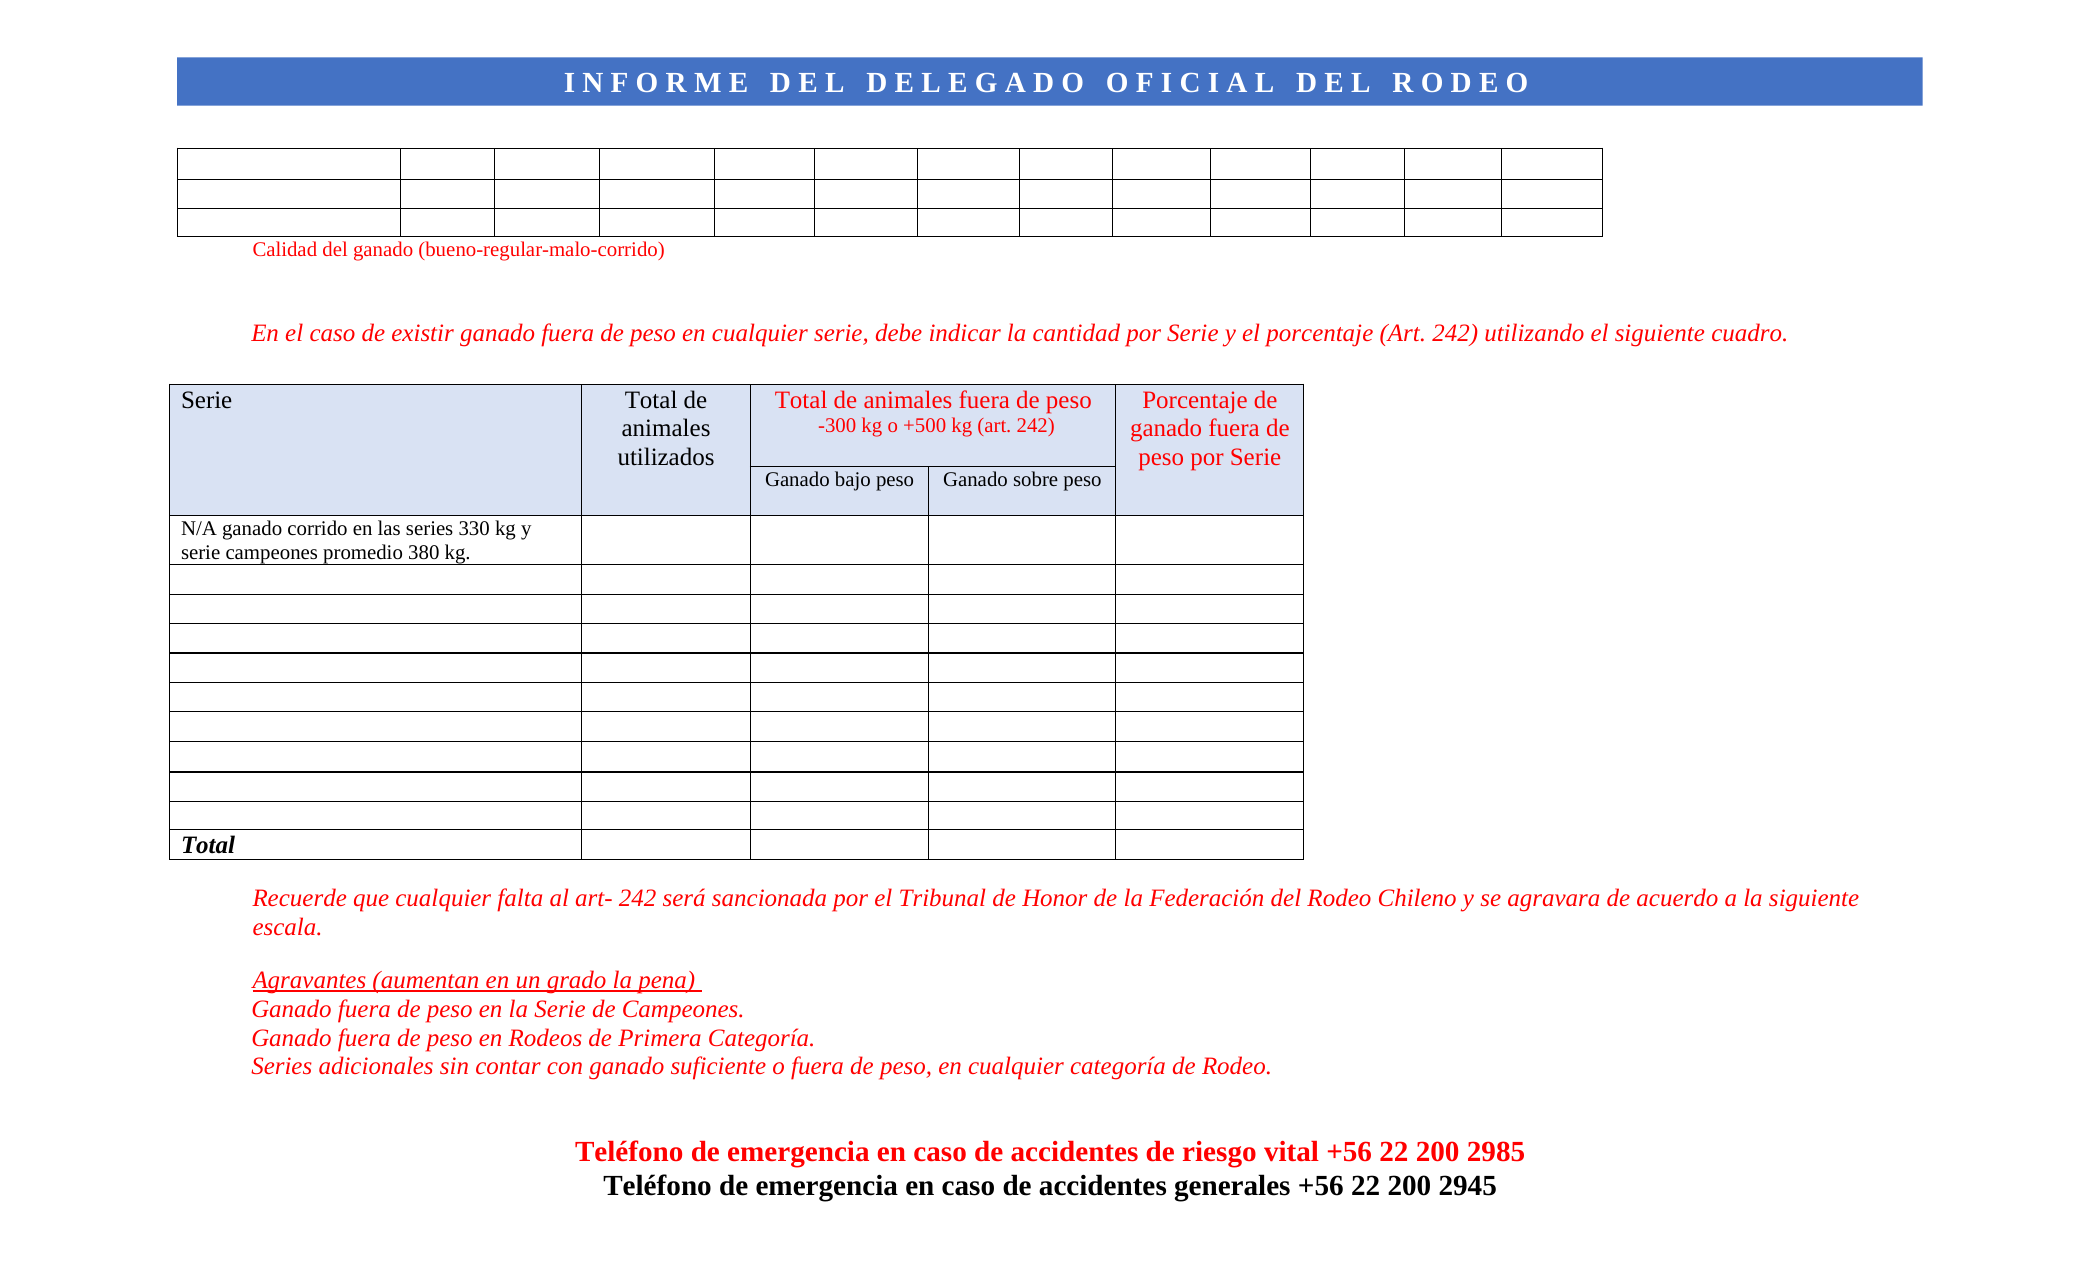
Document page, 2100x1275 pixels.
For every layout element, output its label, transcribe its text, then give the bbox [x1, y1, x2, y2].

list Calidad del ganado (bueno-regular-malo-corrido) [252, 237, 1923, 261]
table_cell [929, 802, 1115, 829]
table_cell [170, 742, 581, 771]
table_cell [1502, 149, 1602, 178]
table_cell [918, 209, 1019, 236]
list Recuerde que cualquier falta al art- 242 será sancionada por el Tribunal de Honor de la Federación del Rodeo Chileno y se agravara de acuerdo a la siguiente escala. [252, 883, 1923, 941]
table_cell [929, 830, 1115, 858]
table_cell [1113, 209, 1210, 236]
table_cell [918, 180, 1019, 208]
table_cell [401, 180, 494, 208]
table_cell [1116, 595, 1303, 623]
table_cell Ganado bajo peso [751, 467, 928, 515]
table_cell [1116, 565, 1303, 594]
table_cell [178, 149, 400, 178]
table_cell [582, 595, 750, 623]
table_cell [815, 149, 917, 178]
table_cell [715, 149, 814, 178]
table_cell [170, 624, 581, 652]
table_cell [1311, 180, 1404, 208]
table_cell [929, 683, 1115, 711]
text En el caso de existir ganado fuera de peso en cualquier serie, debe indicar la cantidad por Serie y el porcentaje (Art. 242) utilizando el siguiente cuadro. [251, 318, 1923, 347]
table_cell [1405, 180, 1501, 208]
table_cell [751, 742, 928, 771]
table_cell [1113, 149, 1210, 178]
table_cell [715, 180, 814, 208]
table_cell [751, 712, 928, 741]
table_cell [1116, 683, 1303, 711]
table_header Total de animales fuera de peso -300 kg o +500 kg (art. 242) [751, 385, 1115, 466]
table_cell [815, 180, 917, 208]
table_cell [582, 830, 750, 858]
table_cell [1502, 209, 1602, 236]
table_cell [751, 516, 928, 564]
table_cell Total [170, 830, 581, 858]
table_cell [751, 802, 928, 829]
table_cell [1116, 802, 1303, 829]
table_cell [751, 565, 928, 594]
table_cell [715, 209, 814, 236]
table_cell [918, 149, 1019, 178]
table_cell [929, 516, 1115, 564]
table_cell [929, 712, 1115, 741]
table_cell [1116, 516, 1303, 564]
table_cell [1116, 654, 1303, 682]
table_cell [170, 654, 581, 682]
table_cell [1405, 149, 1501, 178]
text Series adicionales sin contar con ganado suficiente o fuera de peso, en cualquier categoría de Rodeo. [177, 1051, 1923, 1080]
table_cell [751, 830, 928, 858]
table_cell [1113, 180, 1210, 208]
table_cell [1211, 149, 1310, 178]
table_cell [600, 180, 714, 208]
table_cell [929, 742, 1115, 771]
table_cell [751, 624, 928, 652]
table_cell [751, 595, 928, 623]
table_cell [170, 683, 581, 711]
table_cell [401, 149, 494, 178]
table_cell [929, 624, 1115, 652]
table_cell [1020, 209, 1112, 236]
table_cell [1116, 624, 1303, 652]
list Agravantes (aumentan en un grado la pena) [252, 965, 1923, 994]
table_cell [751, 654, 928, 682]
table_cell [170, 773, 581, 801]
table_cell [1020, 149, 1112, 178]
table_cell [582, 773, 750, 801]
table_cell [1116, 830, 1303, 858]
table_cell [1116, 773, 1303, 801]
table_cell [1211, 180, 1310, 208]
table_cell [495, 149, 599, 178]
table_cell [170, 595, 581, 623]
table_cell [929, 595, 1115, 623]
table_cell [600, 149, 714, 178]
table_cell [1116, 712, 1303, 741]
table_cell [929, 654, 1115, 682]
table_cell [170, 565, 581, 594]
table_cell N/A ganado corrido en las series 330 kg y serie campeones promedio 380 kg. [170, 516, 581, 564]
table_cell [751, 773, 928, 801]
table_cell [815, 209, 917, 236]
table_cell [1211, 209, 1310, 236]
table_header Total de animales utilizados [582, 385, 750, 515]
table_cell [1116, 742, 1303, 771]
table_cell [401, 209, 494, 236]
table_cell [495, 209, 599, 236]
table_cell [582, 802, 750, 829]
table_cell [582, 712, 750, 741]
table_cell [170, 712, 581, 741]
table_cell [1311, 209, 1404, 236]
table_cell [1502, 180, 1602, 208]
table_cell [178, 180, 400, 208]
table_cell [582, 516, 750, 564]
table_cell Ganado sobre peso [929, 467, 1115, 515]
table_cell [1020, 180, 1112, 208]
text Ganado fuera de peso en Rodeos de Primera Categoría. [177, 1023, 1923, 1051]
table_cell [495, 180, 599, 208]
table_cell [751, 683, 928, 711]
table_header Serie [170, 385, 581, 515]
table_cell [929, 773, 1115, 801]
table_cell [582, 683, 750, 711]
table_cell [178, 209, 400, 236]
table_cell [582, 565, 750, 594]
text Ganado fuera de peso en la Serie de Campeones. [177, 994, 1923, 1023]
table_cell [170, 802, 581, 829]
table_cell [582, 624, 750, 652]
table_cell [600, 209, 714, 236]
table_cell [582, 654, 750, 682]
table_cell [1311, 149, 1404, 178]
table_cell [929, 565, 1115, 594]
table_cell [582, 742, 750, 771]
table_cell [1405, 209, 1501, 236]
table_header Porcentaje de ganado fuera de peso por Serie [1116, 385, 1303, 515]
